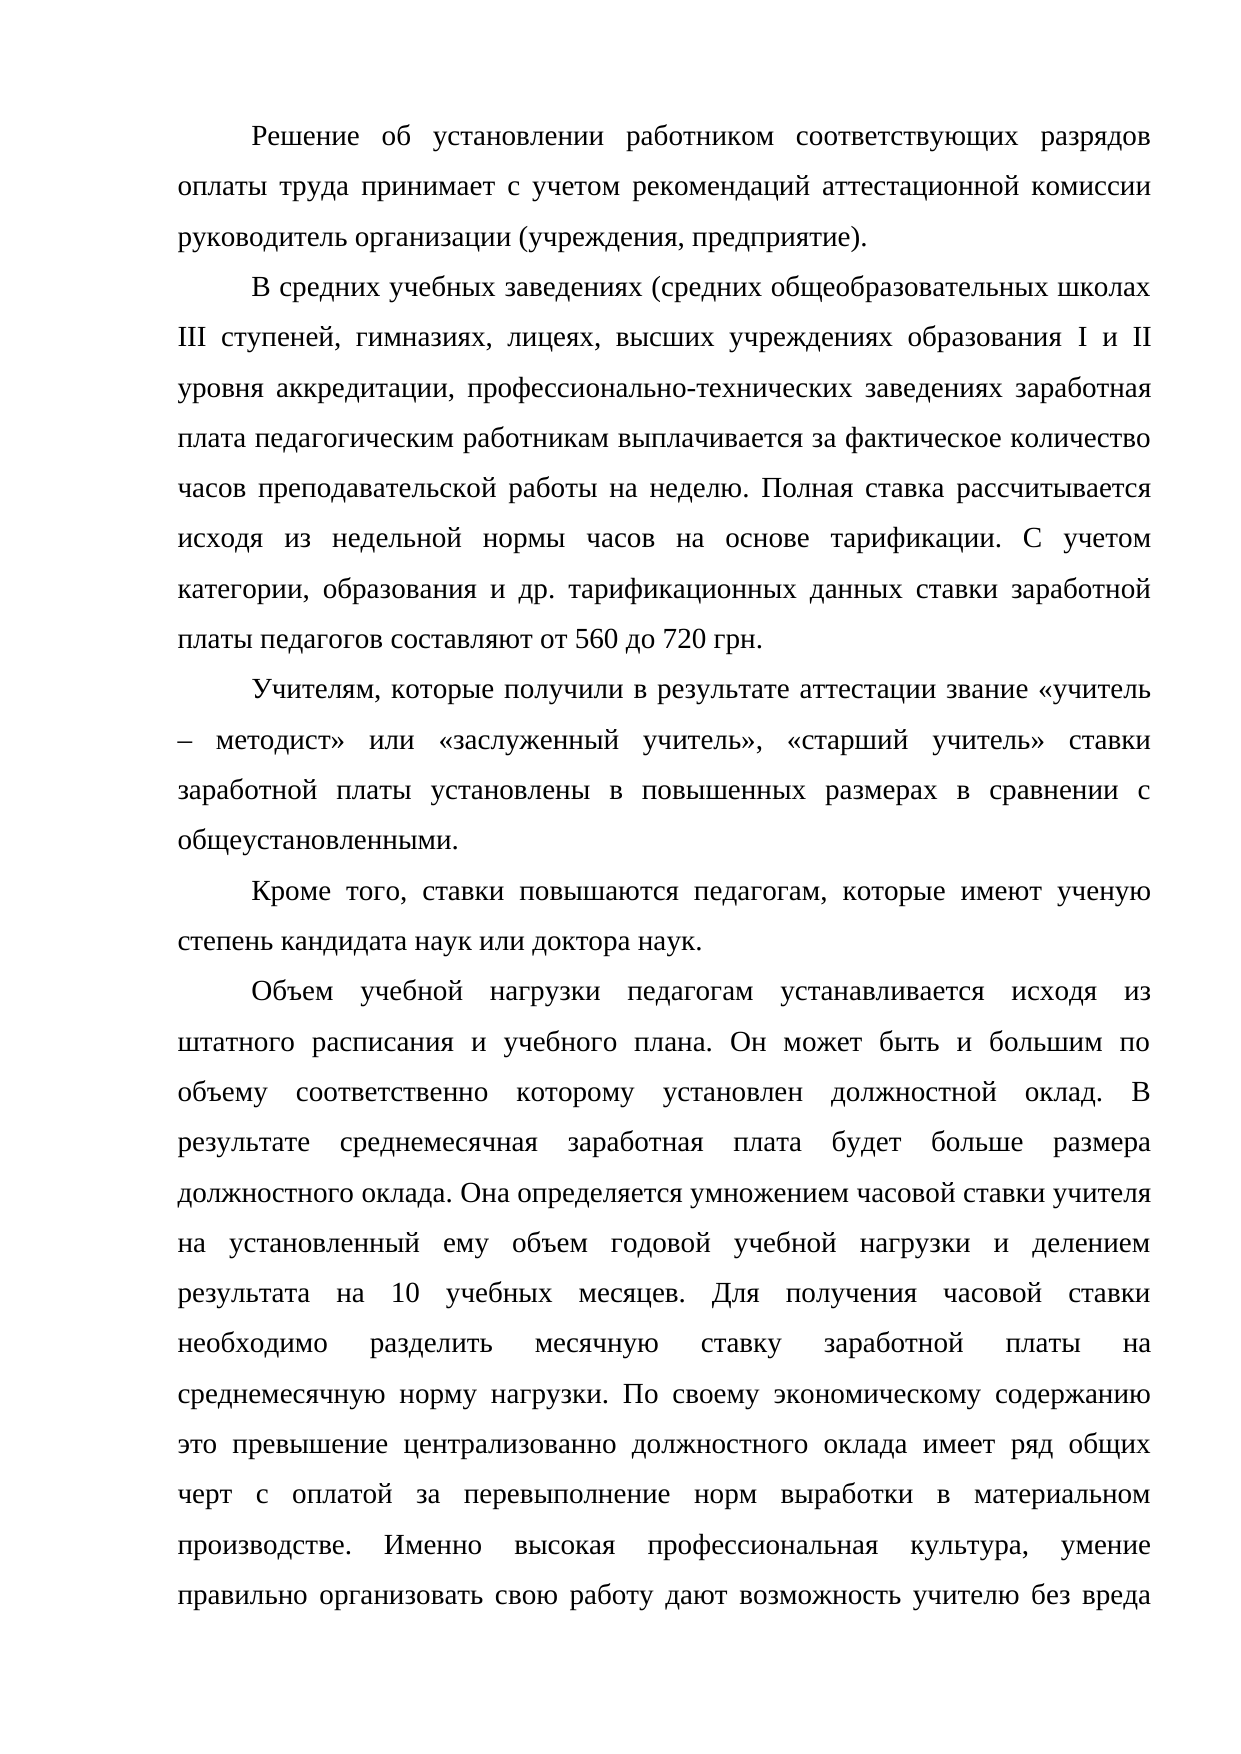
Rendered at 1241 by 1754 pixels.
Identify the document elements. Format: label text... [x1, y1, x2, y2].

text Кроме того, ставки повышаются педагогам, которые имеют ученую степень кандидата наук или доктора наук. [177, 873, 1152, 957]
text В средних учебных заведениях (средних общеобразовательных школах III ступеней, гимназиях, лицеях, высших учреждениях образования I и II уровня аккредитации, профессионально-технических заведениях заработная плата педагогическим работникам выплачивается за фактическое количество часов преподавательской работы на неделю. Полная ставка рассчитывается исходя из недельной нормы часов на основе тарификации. С учетом категории, образования и др. тарификационных данных ставки заработной платы педагогов составляют от 560 до 720 грн. [177, 269, 1152, 655]
text Решение об установлении работником соответствующих разрядов оплаты труда принимает с учетом рекомендаций аттестационной комиссии руководитель организации (учреждения, предприятие). [177, 118, 1152, 252]
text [177, 973, 1152, 1611]
text Учителям, которые получили в результате аттестации звание «учитель – методист» или «заслуженный учитель», «старший учитель» ставки заработной платы установлены в повышенных размерах в сравнении с общеустановленными. [177, 672, 1152, 856]
